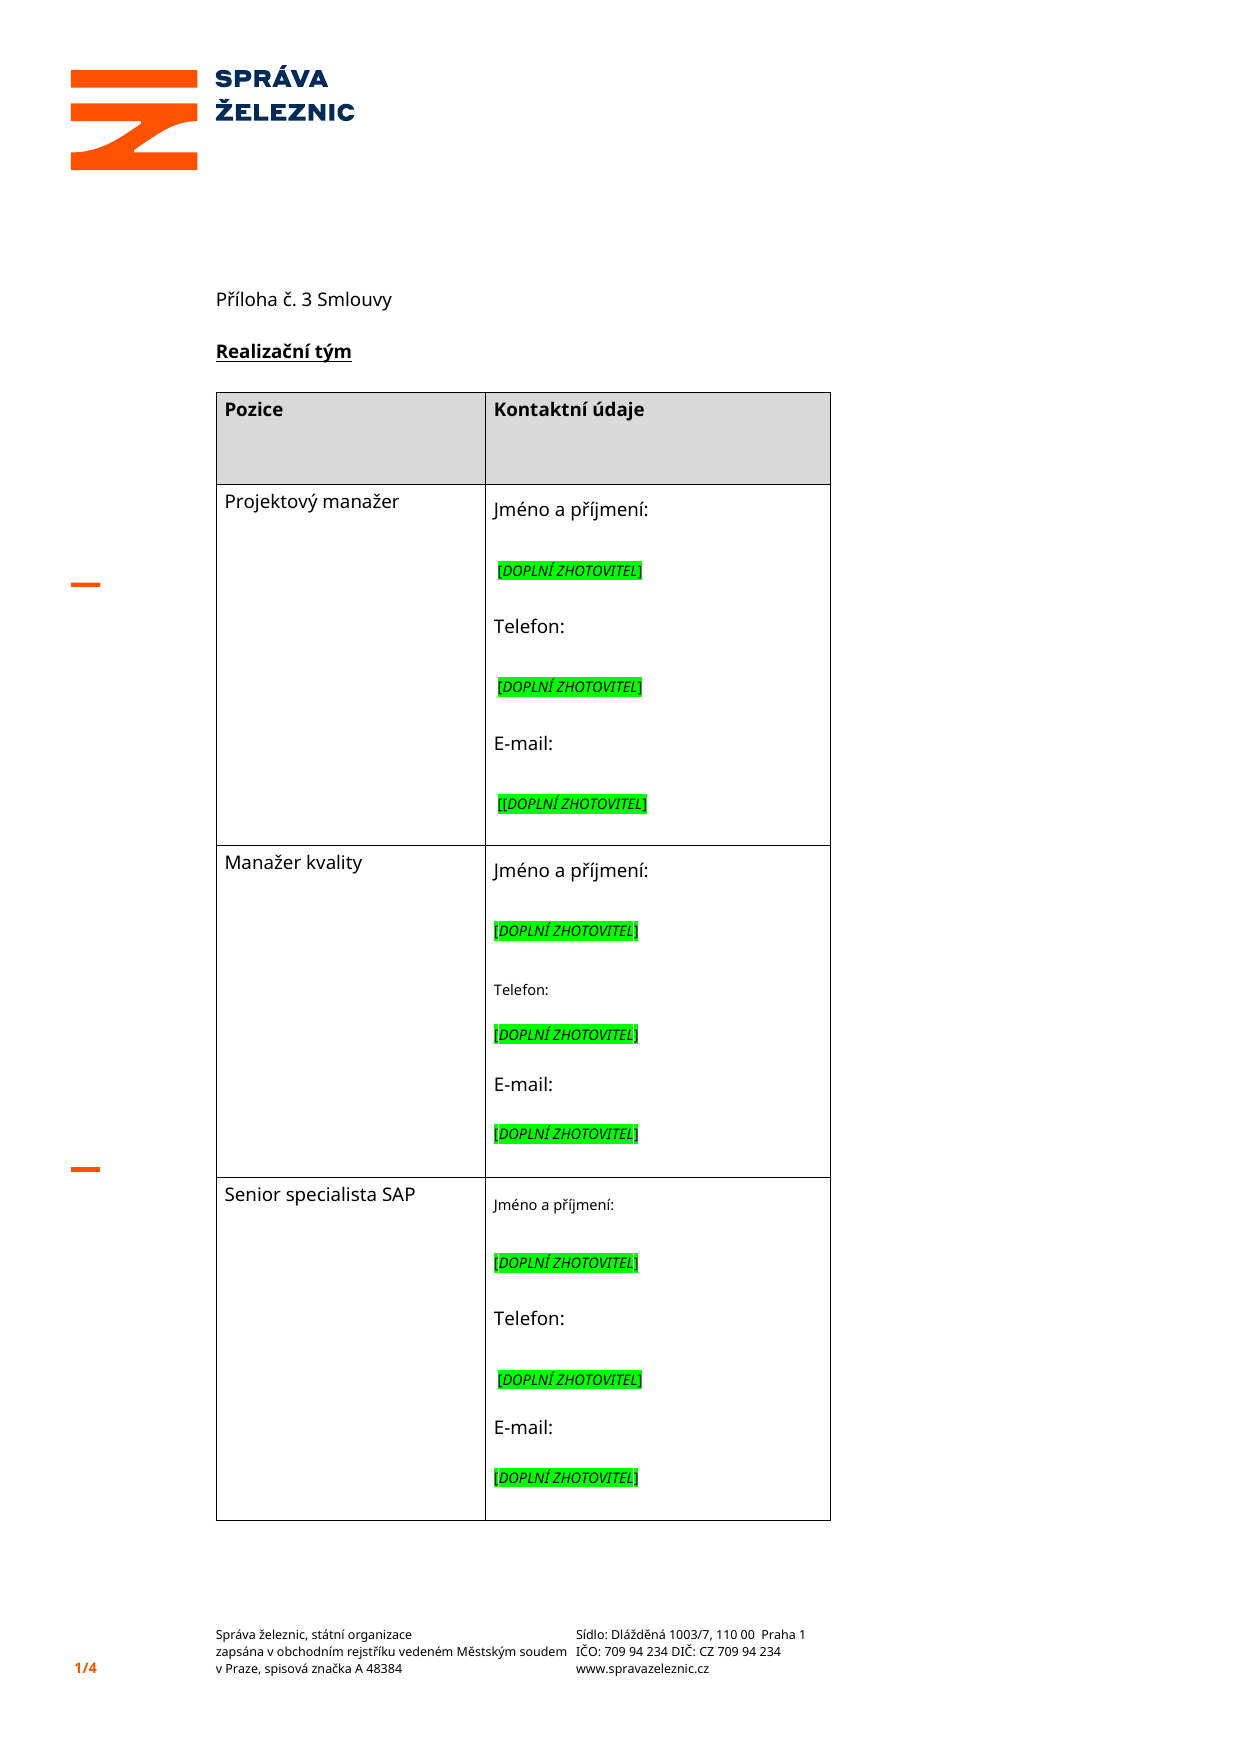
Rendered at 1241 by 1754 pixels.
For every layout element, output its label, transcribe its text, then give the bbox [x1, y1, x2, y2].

table_header Pozice [217, 393, 485, 484]
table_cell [486, 1178, 830, 1520]
table_cell Projektový manažer [217, 485, 485, 845]
text Realizační tým [216, 339, 1122, 364]
text Příloha č. 3 Smlouvy [216, 286, 1122, 311]
table_cell Manažer kvality [217, 846, 485, 1177]
table_header Kontaktní údaje [486, 393, 830, 484]
table_cell Jméno a příjmení: [DOPLNÍ ZHOTOVITEL] Telefon: [DOPLNÍ ZHOTOVITEL] E-mail: [DOPLNÍ ZHOTOVITEL] [486, 846, 830, 1177]
table_cell Jméno a příjmení: [DOPLNÍ ZHOTOVITEL] Telefon: [DOPLNÍ ZHOTOVITEL] E-mail: [[DOPLNÍ ZHOTOVITEL] [486, 485, 830, 845]
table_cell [217, 1178, 485, 1520]
